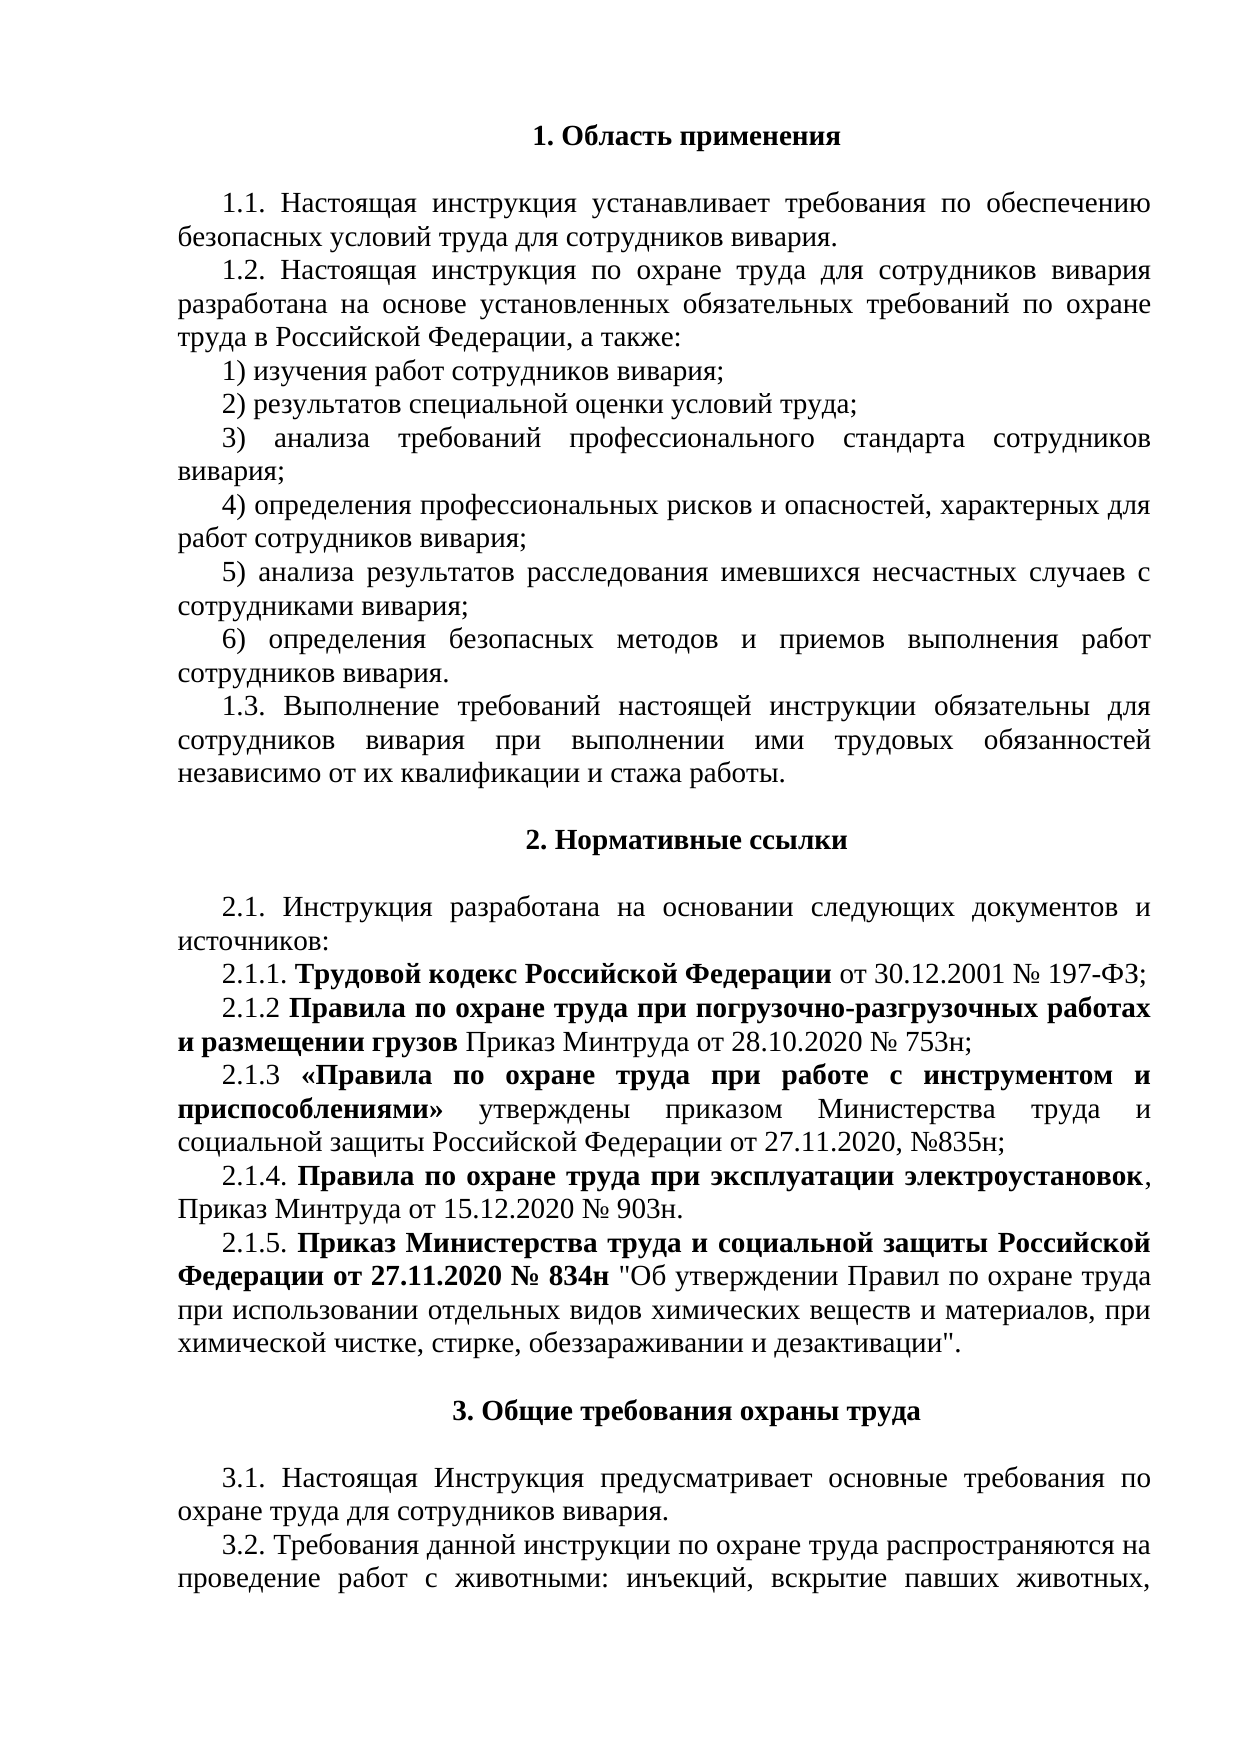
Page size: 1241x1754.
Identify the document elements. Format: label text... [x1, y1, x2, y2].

text 2) результатов специальной оценки условий труда; [177, 386, 1152, 420]
text 3.1. Настоящая Инструкция предусматривает основные требования по охране труда для сотрудников вивария. [177, 1460, 1152, 1527]
text 2.1. Инструкция разработана на основании следующих документов и источников: [177, 889, 1152, 957]
text 1.1. Настоящая инструкция устанавливает требования по обеспечению безопасных условий труда для сотрудников вивария. [177, 185, 1152, 252]
text 2. Нормативные ссылки [177, 822, 1152, 856]
text 2.1.5. Приказ Министерства труда и социальной защиты Российской Федерации от 27.11.2020 № 834н "Об утверждении Правил по охране труда при использовании отдельных видов химических веществ и материалов, при химической чистке, стирке, обеззараживании и дезактивации". [177, 1225, 1152, 1359]
text 1. Область применения [177, 118, 1152, 152]
text 3. Общие требования охраны труда [177, 1393, 1152, 1426]
text 1) изучения работ сотрудников вивария; [177, 353, 1152, 386]
text 2.1.3 «Правила по охране труда при работе с инструментом и приспособлениями» утверждены приказом Министерства труда и социальной защиты Российской Федерации от 27.11.2020, №835н; [177, 1057, 1152, 1158]
text 1.2. Настоящая инструкция по охране труда для сотрудников вивария разработана на основе установленных обязательных требований по охране труда в Российской Федерации, а также: [177, 252, 1152, 353]
text 3) анализа требований профессионального стандарта сотрудников вивария; [177, 420, 1152, 487]
text 2.1.4. Правила по охране труда при эксплуатации электроустановок, Приказ Минтруда от 15.12.2020 № 903н. [177, 1158, 1152, 1225]
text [177, 1527, 1152, 1594]
text 1.3. Выполнение требований настоящей инструкции обязательны для сотрудников вивария при выполнении ими трудовых обязанностей независимо от их квалификации и стажа работы. [177, 688, 1152, 789]
text 2.1.1. Трудовой кодекс Российской Федерации от 30.12.2001 № 197-ФЗ; [177, 957, 1152, 990]
text 6) определения безопасных методов и приемов выполнения работ сотрудников вивария. [177, 621, 1152, 688]
text 5) анализа результатов расследования имевшихся несчастных случаев с сотрудниками вивария; [177, 554, 1152, 621]
text 4) определения профессиональных рисков и опасностей, характерных для работ сотрудников вивария; [177, 487, 1152, 554]
text 2.1.2 Правила по охране труда при погрузочно-разгрузочных работах и размещении грузов Приказ Минтруда от 28.10.2020 № 753н; [177, 990, 1152, 1057]
